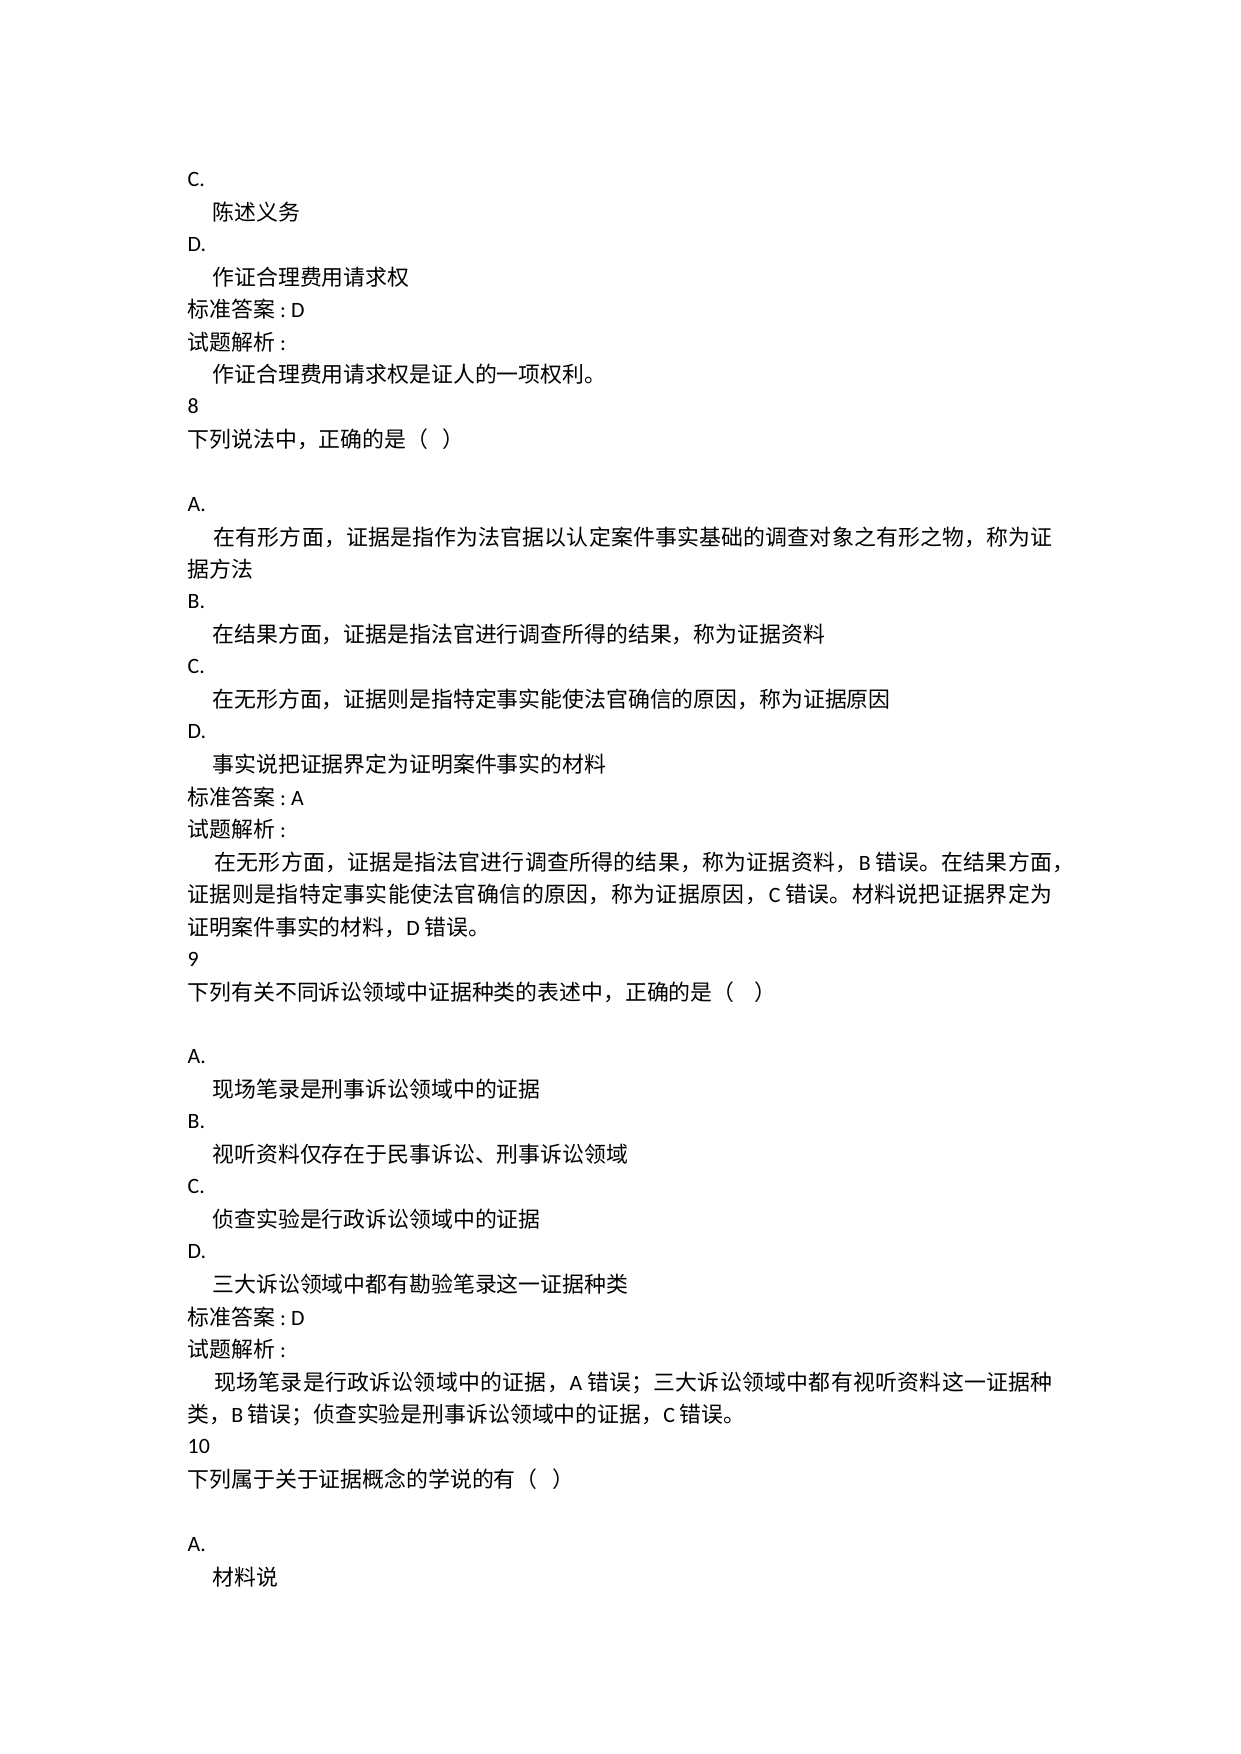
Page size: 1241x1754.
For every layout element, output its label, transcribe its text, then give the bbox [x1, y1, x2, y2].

text 事实说把证据界定为证明案件事实的材料 [187, 747, 1053, 779]
text 视听资料仅存在于民事诉讼、刑事诉讼领域 [187, 1137, 1053, 1169]
text D. [187, 1234, 1053, 1267]
text C. [187, 162, 1053, 194]
text B. [187, 584, 1053, 617]
text A. [187, 1527, 1053, 1559]
text D. [187, 714, 1053, 747]
text 现场笔录是刑事诉讼领域中的证据 [187, 1072, 1053, 1104]
text 下列说法中，正确的是（ ） [187, 422, 1053, 454]
text 现场笔录是行政诉讼领域中的证据，A错误；三大诉讼领域中都有视听资料这一证据种类，B错误；侦查实验是刑事诉讼领域中的证据，C错误。 [187, 1364, 1053, 1429]
text C. [187, 1169, 1053, 1202]
text 下列有关不同诉讼领域中证据种类的表述中，正确的是（ ） [187, 974, 1053, 1007]
text 标准答案 : D [187, 292, 1053, 324]
text 在无形方面，证据则是指特定事实能使法官确信的原因，称为证据原因 [187, 682, 1053, 714]
text 8 [187, 389, 1053, 422]
text 侦查实验是行政诉讼领域中的证据 [187, 1202, 1053, 1234]
text 在无形方面，证据是指法官进行调查所得的结果，称为证据资料，B错误。在结果方面，证据则是指特定事实能使法官确信的原因，称为证据原因，C错误。材料说把证据界定为证明案件事实的材料，D错误。 [187, 844, 1053, 942]
text 材料说 [187, 1559, 1053, 1592]
text C. [187, 649, 1053, 682]
text D. [187, 227, 1053, 259]
text 三大诉讼领域中都有勘验笔录这一证据种类 [187, 1267, 1053, 1299]
text 下列属于关于证据概念的学说的有（ ） [187, 1462, 1053, 1494]
text 标准答案 : A [187, 779, 1053, 812]
text 标准答案 : D [187, 1299, 1053, 1332]
text 试题解析 : [187, 1332, 1053, 1364]
text 试题解析 : [187, 324, 1053, 357]
text 陈述义务 [187, 194, 1053, 227]
text A. [187, 487, 1053, 519]
text 9 [187, 942, 1053, 974]
text B. [187, 1104, 1053, 1137]
text 试题解析 : [187, 812, 1053, 844]
text A. [187, 1039, 1053, 1072]
text 作证合理费用请求权 [187, 259, 1053, 292]
text 在有形方面，证据是指作为法官据以认定案件事实基础的调查对象之有形之物，称为证据方法 [187, 519, 1053, 584]
text 作证合理费用请求权是证人的一项权利。 [187, 357, 1053, 389]
text 10 [187, 1429, 1053, 1462]
text 在结果方面，证据是指法官进行调查所得的结果，称为证据资料 [187, 617, 1053, 649]
